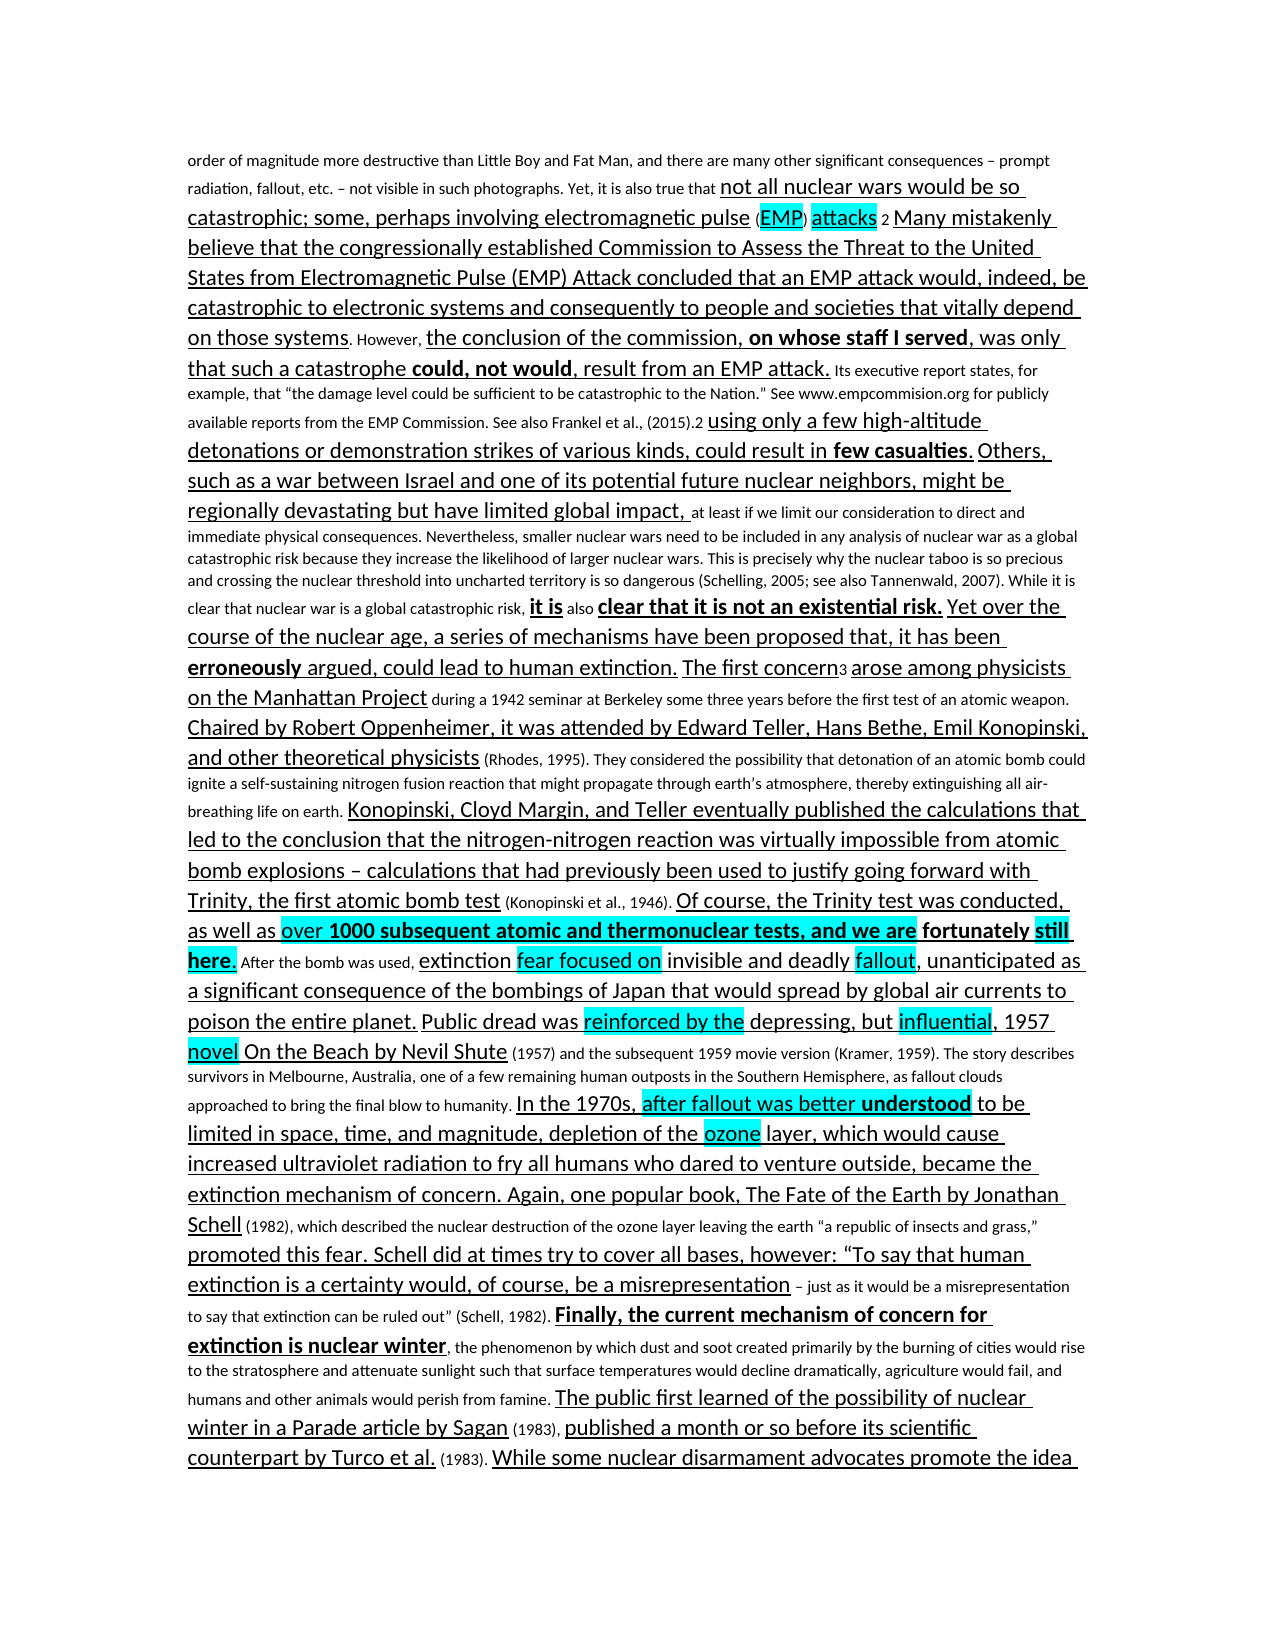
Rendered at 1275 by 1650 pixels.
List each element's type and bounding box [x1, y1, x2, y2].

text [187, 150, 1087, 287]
text [187, 288, 1087, 737]
text [187, 738, 1087, 1471]
